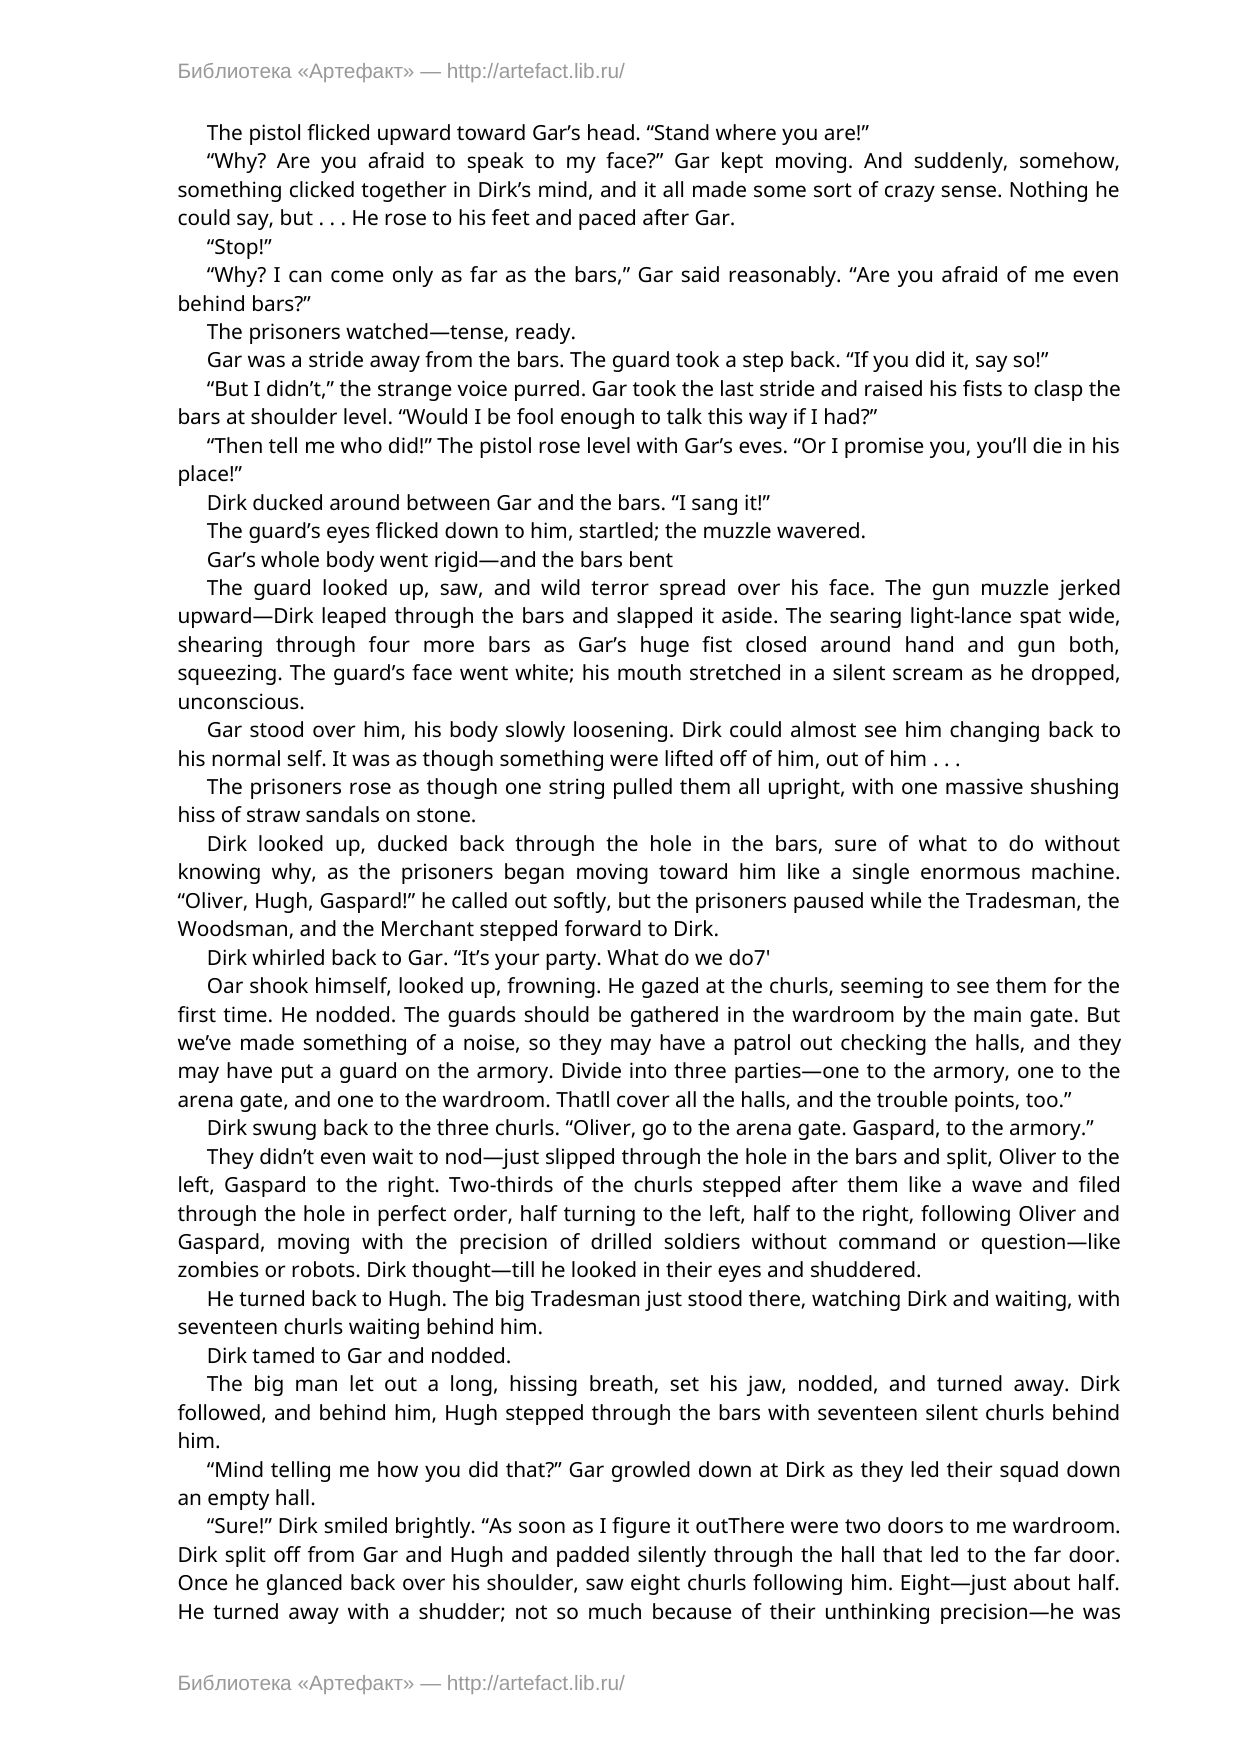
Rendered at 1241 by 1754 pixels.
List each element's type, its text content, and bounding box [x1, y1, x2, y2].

text Dirk looked up, ducked back through the hole in the bars, sure of what to do without knowing why, as the prisoners began moving toward him like a single enormous machine. “Oliver, Hugh, Gaspard!” he called out softly, but the prisoners paused while the Tradesman, the Woodsman, and the Merchant stepped forward to Dirk. [177, 829, 1122, 943]
text The big man let out a long, hissing breath, set his jaw, nodded, and turned away. Dirk followed, and behind him, Hugh stepped through the bars with seventeen silent churls behind him. [177, 1369, 1122, 1455]
text “Why? Are you afraid to speak to my face?” Gar kept moving. And suddenly, somehow, something clicked together in Dirk’s mind, and it all made some sort of crazy sense. Nothing he could say, but . . . He rose to his feet and paced after Gar. [177, 147, 1122, 232]
text Gar was a stride away from the bars. The guard took a step back. “If you did it, say so!” [177, 346, 1122, 374]
text They didn’t even wait to nod—just slipped through the hole in the bars and split, Oliver to the left, Gaspard to the right. Two-thirds of the churls stepped after them like a wave and filed through the hole in perfect order, half turning to the left, half to the right, following Oliver and Gaspard, moving with the precision of drilled soldiers without command or question—like zombies or robots. Dirk thought—till he looked in their eyes and shuddered. [177, 1142, 1122, 1284]
text Oar shook himself, looked up, frowning. He gazed at the churls, seeming to see them for the first time. He nodded. The guards should be gathered in the wardroom by the main gate. But we’ve made something of a noise, so they may have a patrol out checking the halls, and they may have put a guard on the armory. Divide into three parties—one to the armory, one to the arena gate, and one to the wardroom. Thatll cover all the halls, and the trouble points, too.” [177, 971, 1122, 1113]
text He turned back to Hugh. The big Tradesman just stood there, watching Dirk and waiting, with seventeen churls waiting behind him. [177, 1284, 1122, 1341]
text “But I didn’t,” the strange voice purred. Gar took the last stride and raised his fists to clasp the bars at shoulder level. “Would I be fool enough to talk this way if I had?” [177, 374, 1122, 431]
text Dirk whirled back to Gar. “It’s your party. What do we do7' [177, 943, 1122, 971]
text The guard looked up, saw, and wild terror spread over his face. The gun muzzle jerked upward—Dirk leaped through the bars and slapped it aside. The searing light-lance spat wide, shearing through four more bars as Gar’s huge fist closed around hand and gun both, squeezing. The guard’s face went white; his mouth stretched in a silent scream as he dropped, unconscious. [177, 573, 1122, 715]
text “Stop!” [177, 232, 1122, 260]
text Dirk tamed to Gar and nodded. [177, 1341, 1122, 1369]
text “Mind telling me how you did that?” Gar growled down at Dirk as they led their squad down an empty hall. [177, 1455, 1122, 1512]
text “Then tell me who did!” The pistol rose level with Gar’s eves. “Or I promise you, you’ll die in his place!” [177, 431, 1122, 488]
text Gar’s whole body went rigid—and the bars bent [177, 545, 1122, 573]
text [177, 1512, 1122, 1625]
text Dirk swung back to the three churls. “Oliver, go to the arena gate. Gaspard, to the armory.” [177, 1113, 1122, 1142]
text The guard’s eyes flicked down to him, startled; the muzzle wavered. [177, 516, 1122, 545]
text The prisoners rose as though one string pulled them all upright, with one massive shushing hiss of straw sandals on stone. [177, 772, 1122, 829]
text Gar stood over him, his body slowly loosening. Dirk could almost see him changing back to his normal self. It was as though something were lifted off of him, out of him . . . [177, 715, 1122, 772]
text “Why? I can come only as far as the bars,” Gar said reasonably. “Are you afraid of me even behind bars?” [177, 260, 1122, 317]
text The pistol flicked upward toward Gar’s head. “Stand where you are!” [177, 118, 1122, 147]
text Dirk ducked around between Gar and the bars. “I sang it!” [177, 488, 1122, 516]
text The prisoners watched—tense, ready. [177, 317, 1122, 346]
